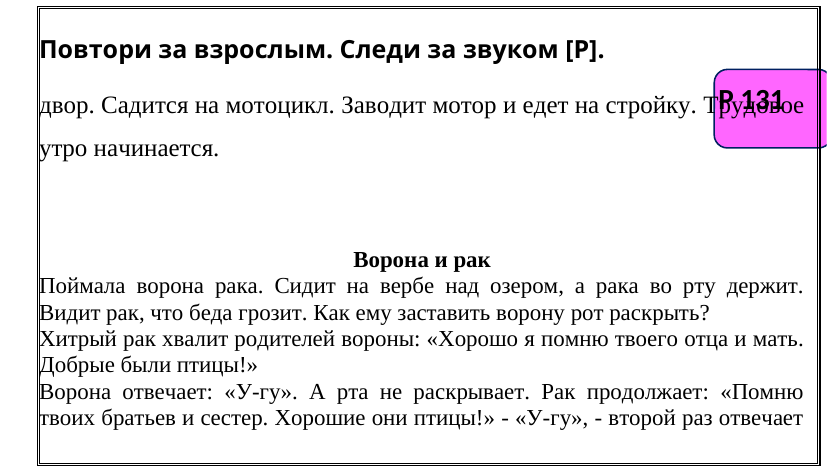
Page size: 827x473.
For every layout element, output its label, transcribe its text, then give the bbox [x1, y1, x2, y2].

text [40, 90, 805, 162]
text Хитрый рак хвалит родителей вороны: «Хорошо я помню твоего отца и мать. Добрые были птицы!» [40, 325, 805, 378]
text Поймала ворона рака. Сидит на вербе над озером, а рака во рту держит. Видит рак, что беда грозит. Как ему заставить ворону рот раскрыть? [40, 272, 805, 325]
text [40, 378, 805, 431]
text Ворона и рак [40, 246, 805, 272]
